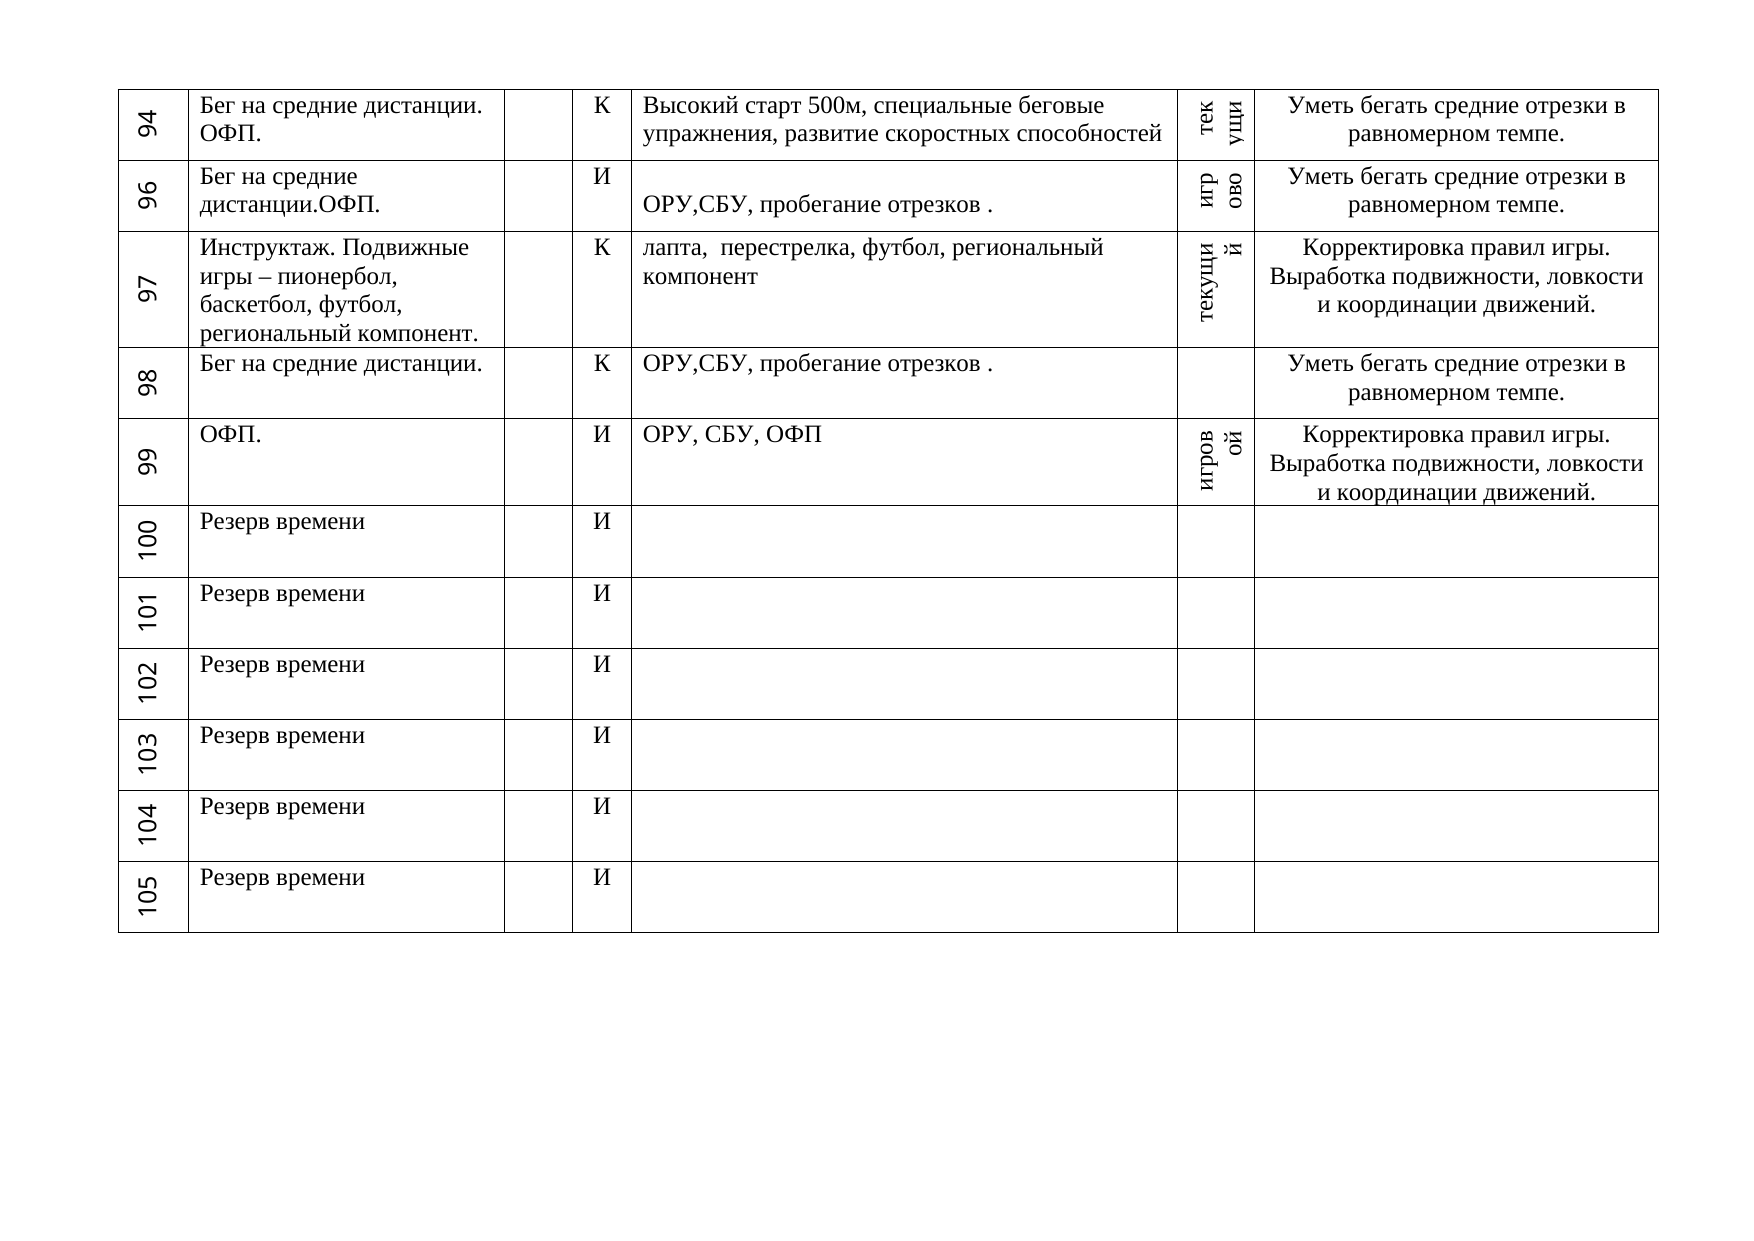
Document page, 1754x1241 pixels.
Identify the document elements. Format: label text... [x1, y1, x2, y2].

table_cell Инструктаж. Подвижные игры – пионербол, баскетбол, футбол, региональный компонент. [189, 232, 504, 347]
table_cell И [573, 791, 631, 861]
table_cell К [573, 90, 631, 160]
table_cell Уметь бегать средние отрезки в равномерном темпе. [1255, 161, 1658, 231]
table_cell [632, 649, 1177, 719]
table_cell [505, 578, 572, 648]
table_cell [505, 862, 572, 932]
table_cell [505, 720, 572, 790]
table_cell [505, 348, 572, 418]
table_cell Резерв времени [189, 862, 504, 932]
table_cell ОРУ, СБУ, ОФП [632, 419, 1177, 505]
table_cell Резерв времени [189, 791, 504, 861]
table_cell [1178, 862, 1254, 932]
table_cell Резерв времени [189, 720, 504, 790]
table_cell игровой [1178, 161, 1254, 231]
table_cell [1255, 649, 1658, 719]
table_cell [632, 862, 1177, 932]
table_cell текущий [1178, 90, 1254, 160]
table_cell ОРУ,СБУ, пробегание отрезков . [632, 348, 1177, 418]
table_cell 97 [119, 232, 188, 347]
table_cell 102 [119, 649, 188, 719]
table_cell [632, 578, 1177, 648]
table_cell [1178, 578, 1254, 648]
table_cell [1178, 720, 1254, 790]
table_cell Бег на средние дистанции. ОФП. [189, 90, 504, 160]
table_cell К [573, 348, 631, 418]
table_cell [505, 419, 572, 505]
table_cell [1255, 862, 1658, 932]
table_cell Уметь бегать средние отрезки в равномерном темпе. [1255, 348, 1658, 418]
table_cell Уметь бегать средние отрезки в равномерном темпе. [1255, 90, 1658, 160]
table_cell [1255, 578, 1658, 648]
table_cell [1255, 791, 1658, 861]
table_cell [1178, 348, 1254, 418]
table_cell текущий [1178, 232, 1254, 347]
table_cell Бег на средние дистанции.ОФП. [189, 161, 504, 231]
table_cell 94 [119, 90, 188, 160]
table_cell Резерв времени [189, 649, 504, 719]
table_cell [632, 720, 1177, 790]
table_cell [1178, 649, 1254, 719]
table_cell И [573, 506, 631, 577]
table_cell Корректировка правил игры. Выработка подвижности, ловкости и координации движений. [1255, 419, 1658, 505]
table_cell игровой [1178, 419, 1254, 505]
table_cell 99 [119, 419, 188, 505]
table_cell [505, 649, 572, 719]
table_cell И [573, 720, 631, 790]
table_cell [1255, 720, 1658, 790]
table_cell ОФП. [189, 419, 504, 505]
table_cell И [573, 578, 631, 648]
table_cell [1255, 506, 1658, 577]
table_cell [1178, 791, 1254, 861]
table_cell [632, 506, 1177, 577]
table_cell 105 [119, 862, 188, 932]
table_cell 98 [119, 348, 188, 418]
table_cell ОРУ,СБУ, пробегание отрезков . [632, 161, 1177, 231]
table_cell [505, 791, 572, 861]
table_cell Бег на средние дистанции. [189, 348, 504, 418]
table_cell И [573, 862, 631, 932]
table_cell 103 [119, 720, 188, 790]
table_cell Резерв времени [189, 506, 504, 577]
table_cell [505, 90, 572, 160]
table_cell [1178, 506, 1254, 577]
table_cell И [573, 419, 631, 505]
table_cell 104 [119, 791, 188, 861]
table_cell [505, 506, 572, 577]
table_cell Корректировка правил игры. Выработка подвижности, ловкости и координации движений. [1255, 232, 1658, 347]
table_cell Высокий старт 500м, специальные беговые упражнения, развитие скоростных способностей [632, 90, 1177, 160]
table_cell [632, 791, 1177, 861]
table_cell И [573, 649, 631, 719]
table_cell 100 [119, 506, 188, 577]
table_cell 101 [119, 578, 188, 648]
table_cell [505, 232, 572, 347]
table_cell 96 [119, 161, 188, 231]
table_cell И [573, 161, 631, 231]
table_cell Резерв времени [189, 578, 504, 648]
table_cell [505, 161, 572, 231]
table_cell К [573, 232, 631, 347]
table_cell лапта, перестрелка, футбол, региональный компонент [632, 232, 1177, 347]
